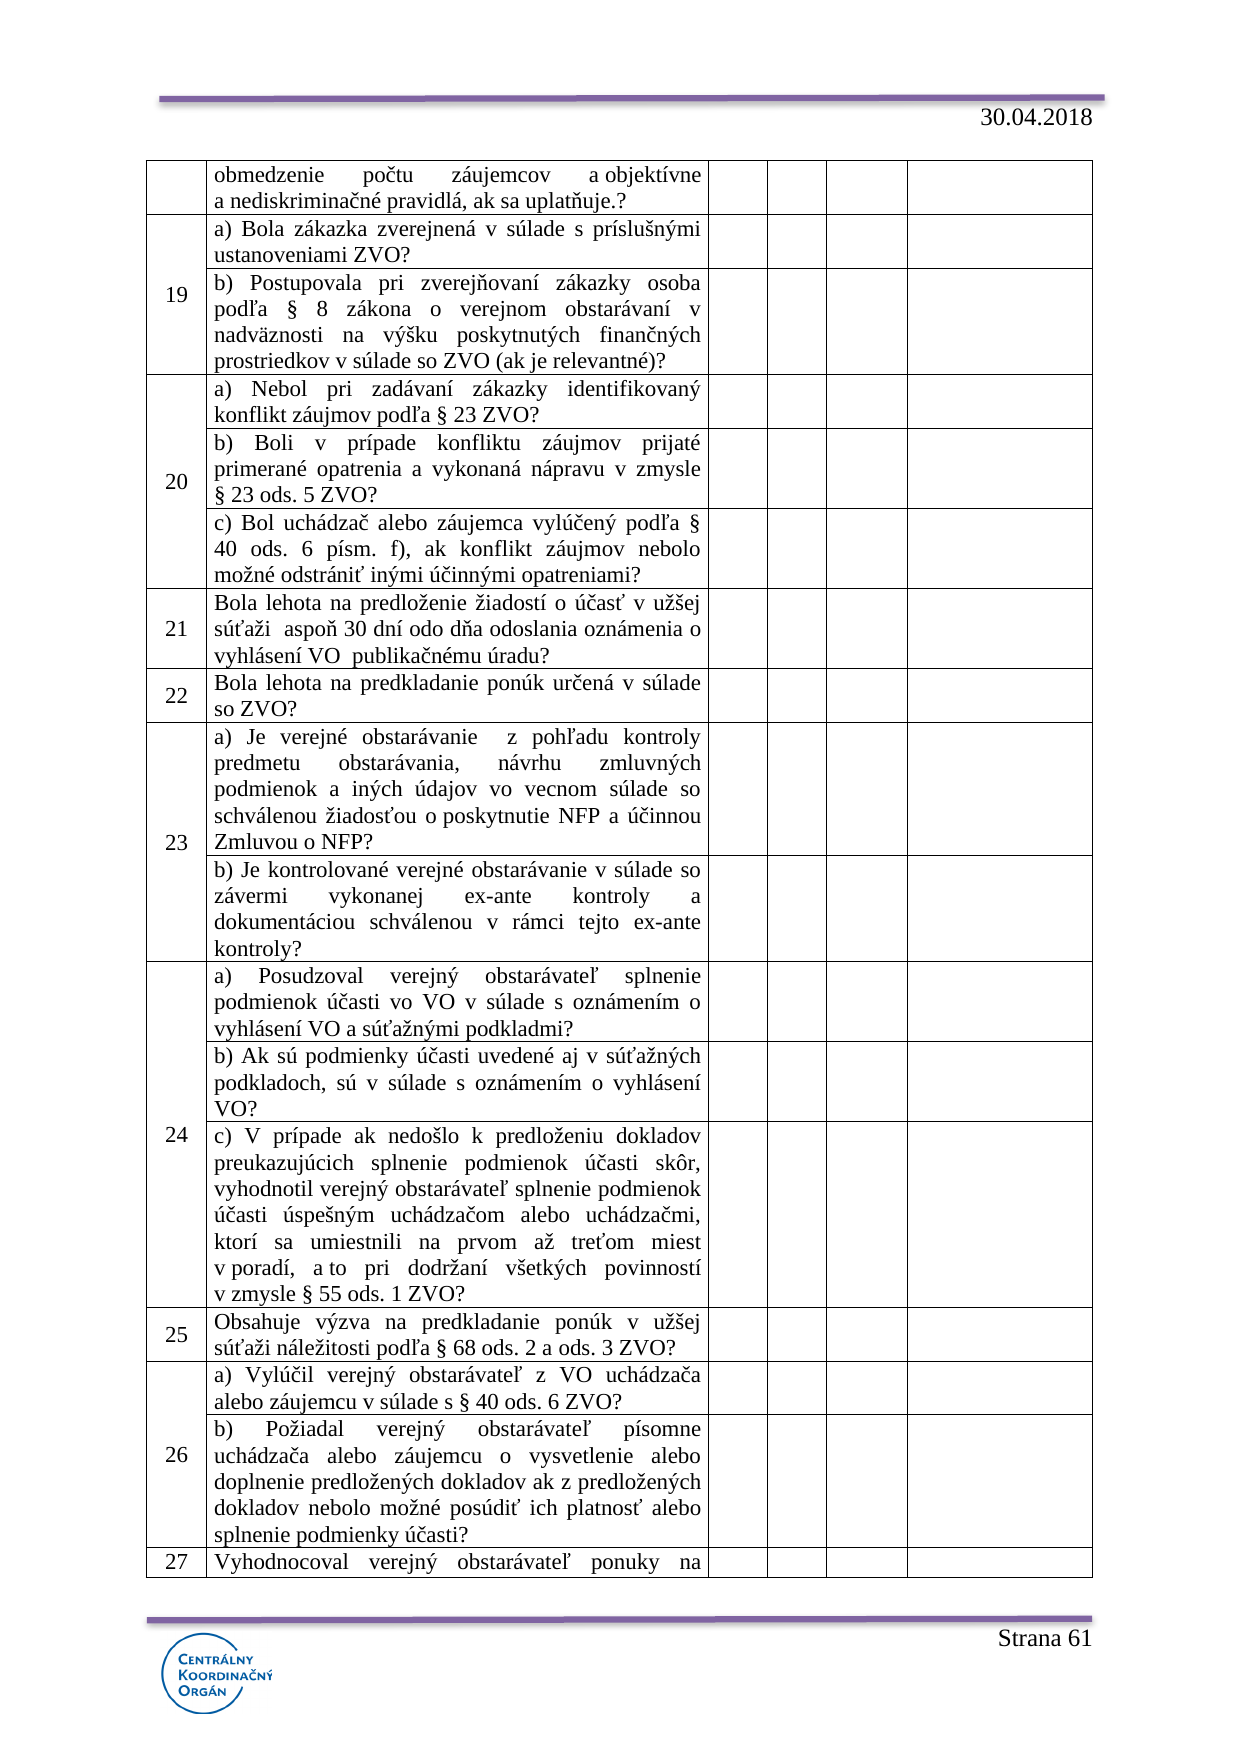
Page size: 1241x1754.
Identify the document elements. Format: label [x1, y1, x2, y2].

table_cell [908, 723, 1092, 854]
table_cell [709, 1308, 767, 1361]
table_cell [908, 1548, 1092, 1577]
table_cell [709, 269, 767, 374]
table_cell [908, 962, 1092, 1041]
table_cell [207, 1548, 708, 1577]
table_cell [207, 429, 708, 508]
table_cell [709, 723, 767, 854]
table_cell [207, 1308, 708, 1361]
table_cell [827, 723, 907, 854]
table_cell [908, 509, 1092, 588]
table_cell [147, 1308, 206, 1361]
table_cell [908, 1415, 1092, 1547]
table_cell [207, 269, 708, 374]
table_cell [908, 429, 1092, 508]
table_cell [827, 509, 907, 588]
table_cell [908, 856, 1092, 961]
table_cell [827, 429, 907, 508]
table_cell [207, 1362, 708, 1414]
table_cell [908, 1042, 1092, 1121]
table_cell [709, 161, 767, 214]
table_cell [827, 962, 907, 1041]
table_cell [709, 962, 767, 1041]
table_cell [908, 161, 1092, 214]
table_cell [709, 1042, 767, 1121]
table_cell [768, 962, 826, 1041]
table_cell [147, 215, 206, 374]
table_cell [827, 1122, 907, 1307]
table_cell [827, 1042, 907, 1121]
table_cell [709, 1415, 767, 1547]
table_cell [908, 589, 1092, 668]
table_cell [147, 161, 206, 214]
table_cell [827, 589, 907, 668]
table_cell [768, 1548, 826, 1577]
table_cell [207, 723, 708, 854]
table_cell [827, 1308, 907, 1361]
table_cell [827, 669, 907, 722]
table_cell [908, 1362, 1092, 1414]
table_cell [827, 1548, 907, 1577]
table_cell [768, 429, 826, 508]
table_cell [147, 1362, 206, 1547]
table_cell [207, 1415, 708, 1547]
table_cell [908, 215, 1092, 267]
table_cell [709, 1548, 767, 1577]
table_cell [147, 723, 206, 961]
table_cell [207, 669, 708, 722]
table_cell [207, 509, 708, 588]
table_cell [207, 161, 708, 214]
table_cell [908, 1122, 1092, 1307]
picture [159, 1631, 272, 1713]
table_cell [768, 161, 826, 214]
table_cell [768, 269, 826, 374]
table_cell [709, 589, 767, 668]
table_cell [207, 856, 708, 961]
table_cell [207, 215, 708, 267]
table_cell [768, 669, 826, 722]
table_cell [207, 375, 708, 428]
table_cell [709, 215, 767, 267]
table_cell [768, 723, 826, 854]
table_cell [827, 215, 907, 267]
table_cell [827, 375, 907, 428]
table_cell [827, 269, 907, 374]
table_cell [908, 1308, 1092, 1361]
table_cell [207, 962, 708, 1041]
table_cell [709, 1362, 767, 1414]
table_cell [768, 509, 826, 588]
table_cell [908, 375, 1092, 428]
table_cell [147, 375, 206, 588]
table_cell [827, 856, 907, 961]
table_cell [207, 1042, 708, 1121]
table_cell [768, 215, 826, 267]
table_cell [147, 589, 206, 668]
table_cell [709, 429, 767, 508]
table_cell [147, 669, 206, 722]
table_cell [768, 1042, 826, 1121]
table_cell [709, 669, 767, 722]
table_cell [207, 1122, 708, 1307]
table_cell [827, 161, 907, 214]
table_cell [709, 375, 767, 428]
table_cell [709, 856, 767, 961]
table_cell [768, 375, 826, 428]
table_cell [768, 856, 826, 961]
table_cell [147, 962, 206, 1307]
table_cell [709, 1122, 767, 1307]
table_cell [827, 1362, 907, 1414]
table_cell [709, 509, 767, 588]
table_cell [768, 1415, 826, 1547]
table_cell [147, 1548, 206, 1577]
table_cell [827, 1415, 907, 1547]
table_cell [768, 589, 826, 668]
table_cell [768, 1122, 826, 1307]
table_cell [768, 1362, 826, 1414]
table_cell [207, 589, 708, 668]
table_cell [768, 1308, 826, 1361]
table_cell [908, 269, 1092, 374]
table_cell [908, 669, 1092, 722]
